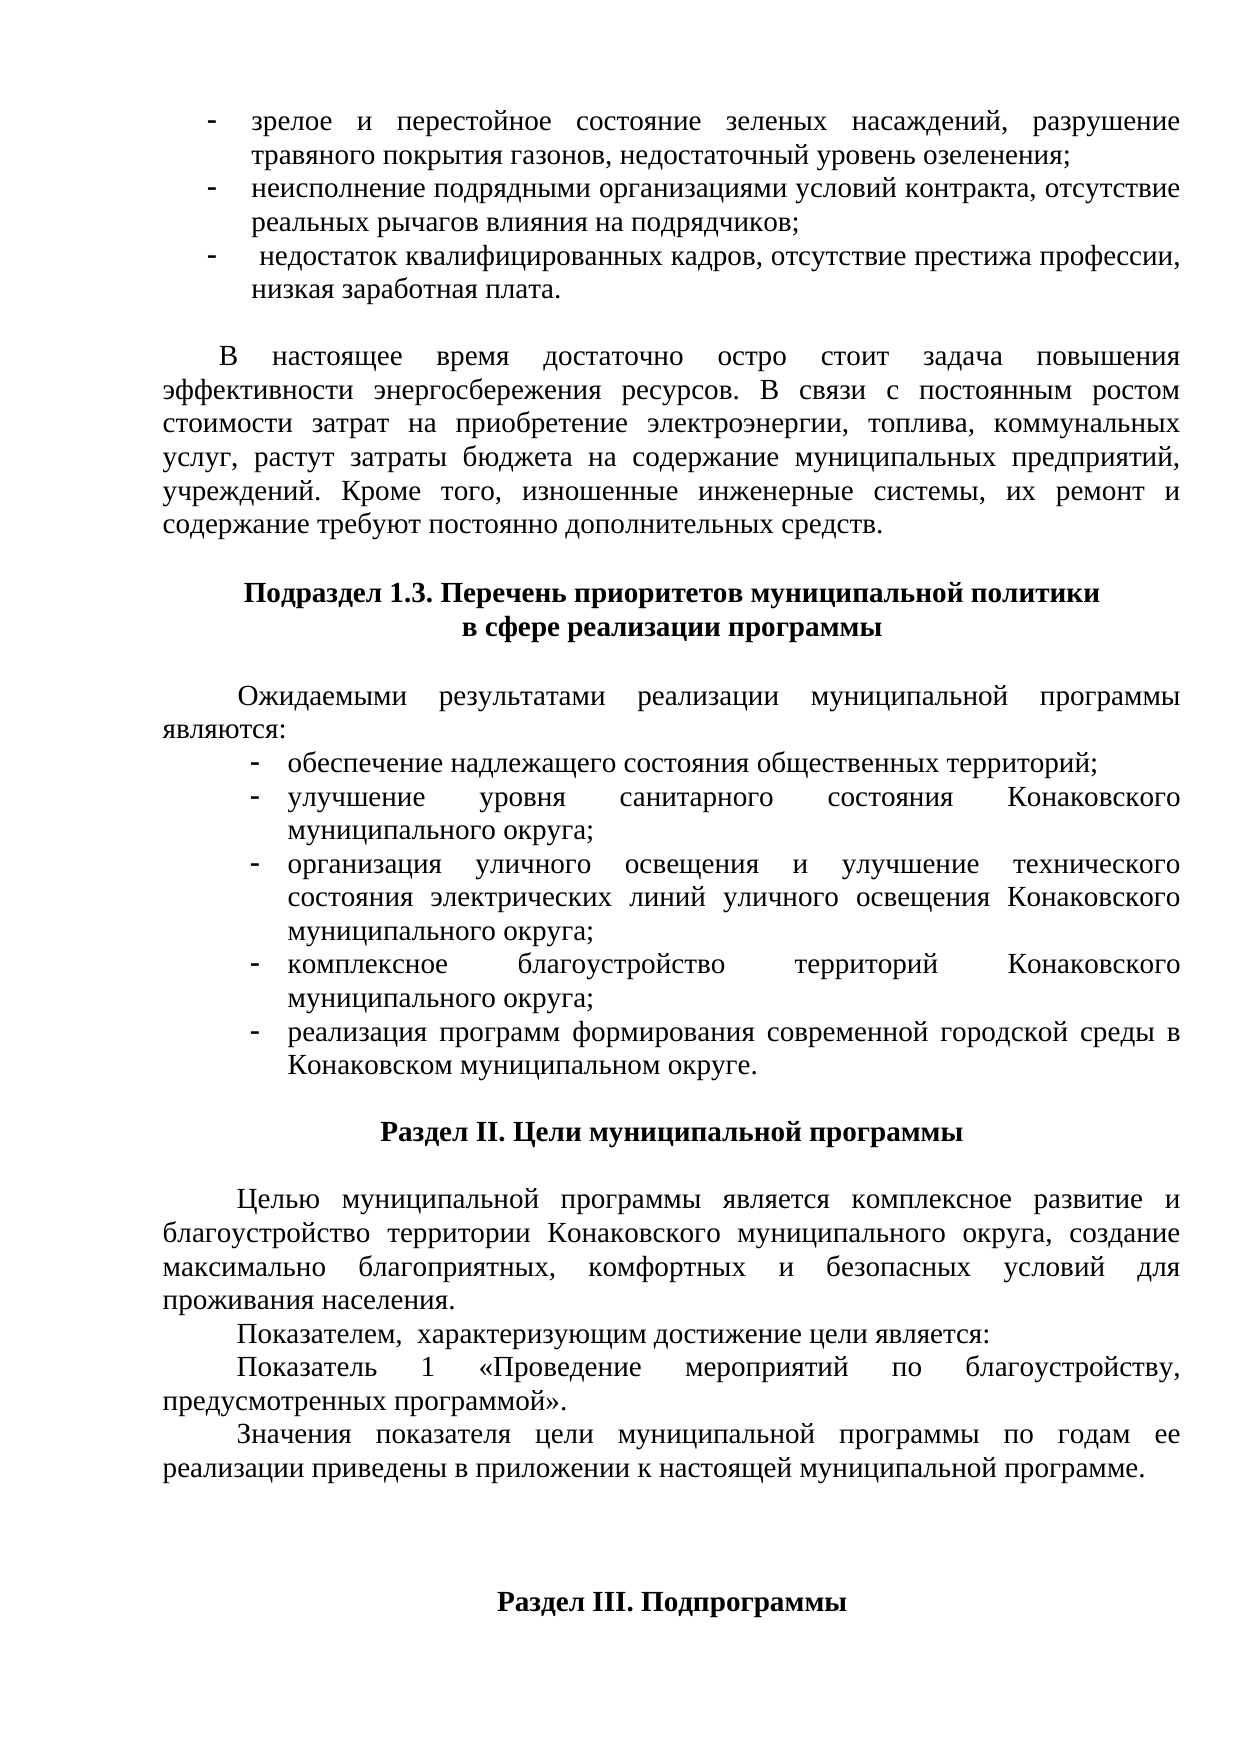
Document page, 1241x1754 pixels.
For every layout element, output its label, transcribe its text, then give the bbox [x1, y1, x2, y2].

list недостаток квалифицированных кадров, отсутствие престижа профессии, низкая заработная плата. [207, 238, 1181, 305]
text Значения показателя цели муниципальной программы по годам ее реализации приведены в приложении к настоящей муниципальной программе. [162, 1416, 1181, 1483]
text Ожидаемыми результатами реализации муниципальной программы являются: [162, 678, 1181, 745]
list обеспечение надлежащего состояния общественных территорий; [250, 745, 1181, 779]
text Показателем, характеризующим достижение цели является: [162, 1316, 1181, 1349]
text Показатель 1 «Проведение мероприятий по благоустройству, предусмотренных программой». [162, 1349, 1181, 1416]
text В настоящее время достаточно остро стоит задача повышения эффективности энергосбережения ресурсов. В связи с постоянным ростом стоимости затрат на приобретение электроэнергии, топлива, коммунальных услуг, растут затраты бюджета на содержание муниципальных предприятий, учреждений. Кроме того, изношенные инженерные системы, их ремонт и содержание требуют постоянно дополнительных средств. [162, 338, 1181, 540]
list реализация программ формирования современной городской среды в Конаковском муниципальном округе. [250, 1014, 1181, 1081]
list неисполнение подрядными организациями условий контракта, отсутствие реальных рычагов влияния на подрядчиков; [207, 171, 1181, 238]
text Подраздел 1.3. Перечень приоритетов муниципальной политики [162, 575, 1181, 609]
text Раздел III. Подпрограммы [162, 1584, 1181, 1618]
list улучшение уровня санитарного состояния Конаковского муниципального округа; [250, 779, 1181, 846]
text Раздел II. Цели муниципальной программы [162, 1114, 1181, 1148]
text в сфере реализации программы [162, 609, 1181, 642]
list комплексное благоустройство территорий Конаковского муниципального округа; [250, 947, 1181, 1014]
list зрелое и перестойное состояние зеленых насаждений, разрушение травяного покрытия газонов, недостаточный уровень озеленения; [207, 103, 1181, 171]
list организация уличного освещения и улучшение технического состояния электрических линий уличного освещения Конаковского муниципального округа; [250, 846, 1181, 947]
text Целью муниципальной программы является комплексное развитие и благоустройство территории Конаковского муниципального округа, создание максимально благоприятных, комфортных и безопасных условий для проживания населения. [162, 1182, 1181, 1316]
